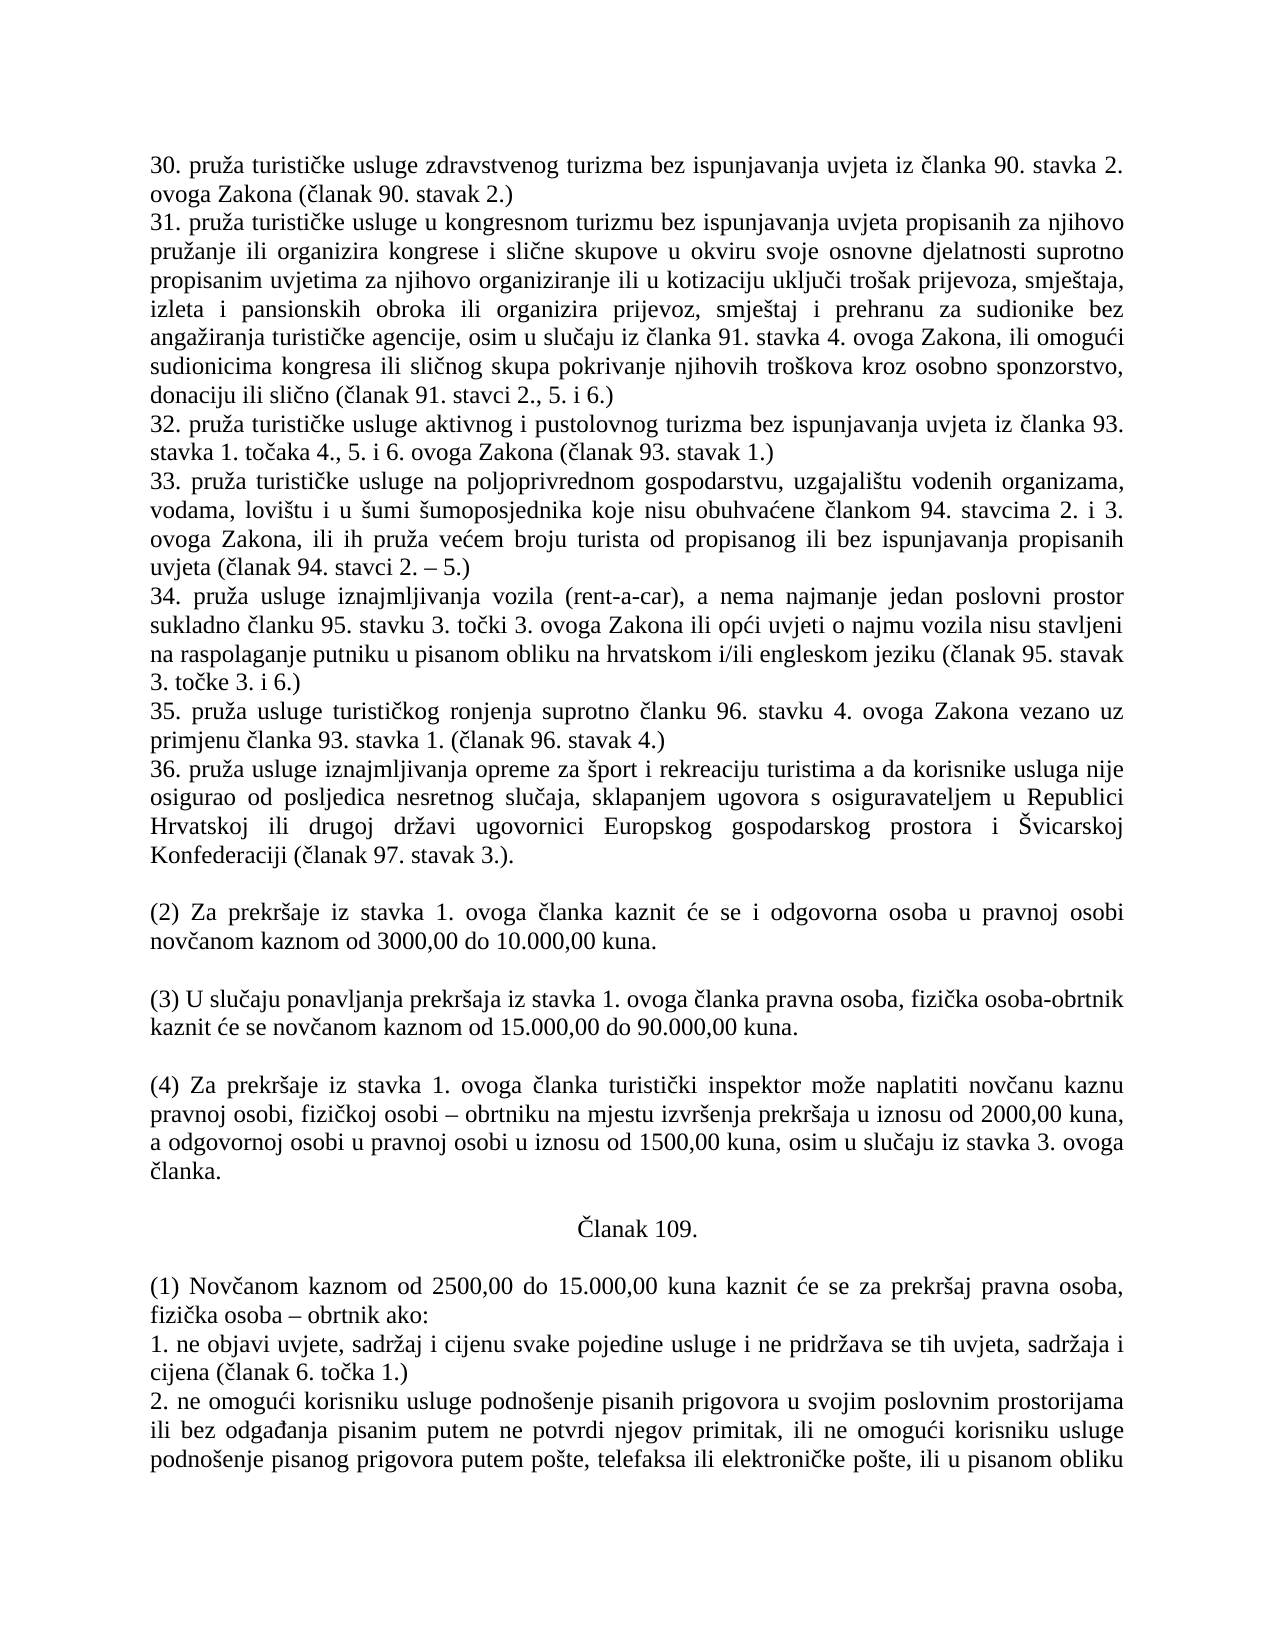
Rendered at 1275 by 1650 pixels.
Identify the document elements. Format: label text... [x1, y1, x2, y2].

text 34. pruža usluge iznajmljivanja vozila (rent-a-car), a nema najmanje jedan poslovni prostor sukladno članku 95. stavku 3. točki 3. ovoga Zakona ili opći uvjeti o najmu vozila nisu stavljeni na raspolaganje putniku u pisanom obliku na hrvatskom i/ili engleskom jeziku (članak 95. stavak 3. točke 3. i 6.) [150, 581, 1125, 696]
text 1. ne objavi uvjete, sadržaj i cijenu svake pojedine usluge i ne pridržava se tih uvjeta, sadržaja i cijena (članak 6. točka 1.) [150, 1329, 1125, 1386]
text 36. pruža usluge iznajmljivanja opreme za šport i rekreaciju turistima a da korisnike usluga nije osigurao od posljedica nesretnog slučaja, sklapanjem ugovora s osiguravateljem u Republici Hrvatskoj ili drugoj državi ugovornici Europskog gospodarskog prostora i Švicarskoj Konfederaciji (članak 97. stavak 3.). [150, 754, 1125, 869]
text 31. pruža turističke usluge u kongresnom turizmu bez ispunjavanja uvjeta propisanih za njihovo pružanje ili organizira kongrese i slične skupove u okviru svoje osnovne djelatnosti suprotno propisanim uvjetima za njihovo organiziranje ili u kotizaciju uključi trošak prijevoza, smještaja, izleta i pansionskih obroka ili organizira prijevoz, smještaj i prehranu za sudionike bez angažiranja turističke agencije, osim u slučaju iz članka 91. stavka 4. ovoga Zakona, ili omogući sudionicima kongresa ili sličnog skupa pokrivanje njihovih troškova kroz osobno sponzorstvo, donaciju ili slično (članak 91. stavci 2., 5. i 6.) [150, 207, 1125, 409]
text (1) Novčanom kaznom od 2500,00 do 15.000,00 kuna kaznit će se za prekršaj pravna osoba, fizička osoba – obrtnik ako: [150, 1271, 1125, 1329]
text 32. pruža turističke usluge aktivnog i pustolovnog turizma bez ispunjavanja uvjeta iz članka 93. stavka 1. točaka 4., 5. i 6. ovoga Zakona (članak 93. stavak 1.) [150, 409, 1125, 466]
text (4) Za prekršaje iz stavka 1. ovoga članka turistički inspektor može naplatiti novčanu kaznu pravnoj osobi, fizičkoj osobi – obrtniku na mjestu izvršenja prekršaja u iznosu od 2000,00 kuna, a odgovornoj osobi u pravnoj osobi u iznosu od 1500,00 kuna, osim u slučaju iz stavka 3. ovoga članka. [150, 1070, 1125, 1185]
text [150, 1386, 1125, 1472]
text (2) Za prekršaje iz stavka 1. ovoga članka kaznit će se i odgovorna osoba u pravnoj osobi novčanom kaznom od 3000,00 do 10.000,00 kuna. [150, 897, 1125, 955]
text 35. pruža usluge turističkog ronjenja suprotno članku 96. stavku 4. ovoga Zakona vezano uz primjenu članka 93. stavka 1. (članak 96. stavak 4.) [150, 696, 1125, 754]
text Članak 109. [150, 1214, 1125, 1242]
text 30. pruža turističke usluge zdravstvenog turizma bez ispunjavanja uvjeta iz članka 90. stavka 2. ovoga Zakona (članak 90. stavak 2.) [150, 150, 1125, 207]
text 33. pruža turističke usluge na poljoprivrednom gospodarstvu, uzgajalištu vodenih organizama, vodama, lovištu i u šumi šumoposjednika koje nisu obuhvaćene člankom 94. stavcima 2. i 3. ovoga Zakona, ili ih pruža većem broju turista od propisanog ili bez ispunjavanja propisanih uvjeta (članak 94. stavci 2. – 5.) [150, 466, 1125, 581]
text (3) U slučaju ponavljanja prekršaja iz stavka 1. ovoga članka pravna osoba, fizička osoba-obrtnik kaznit će se novčanom kaznom od 15.000,00 do 90.000,00 kuna. [150, 984, 1125, 1041]
